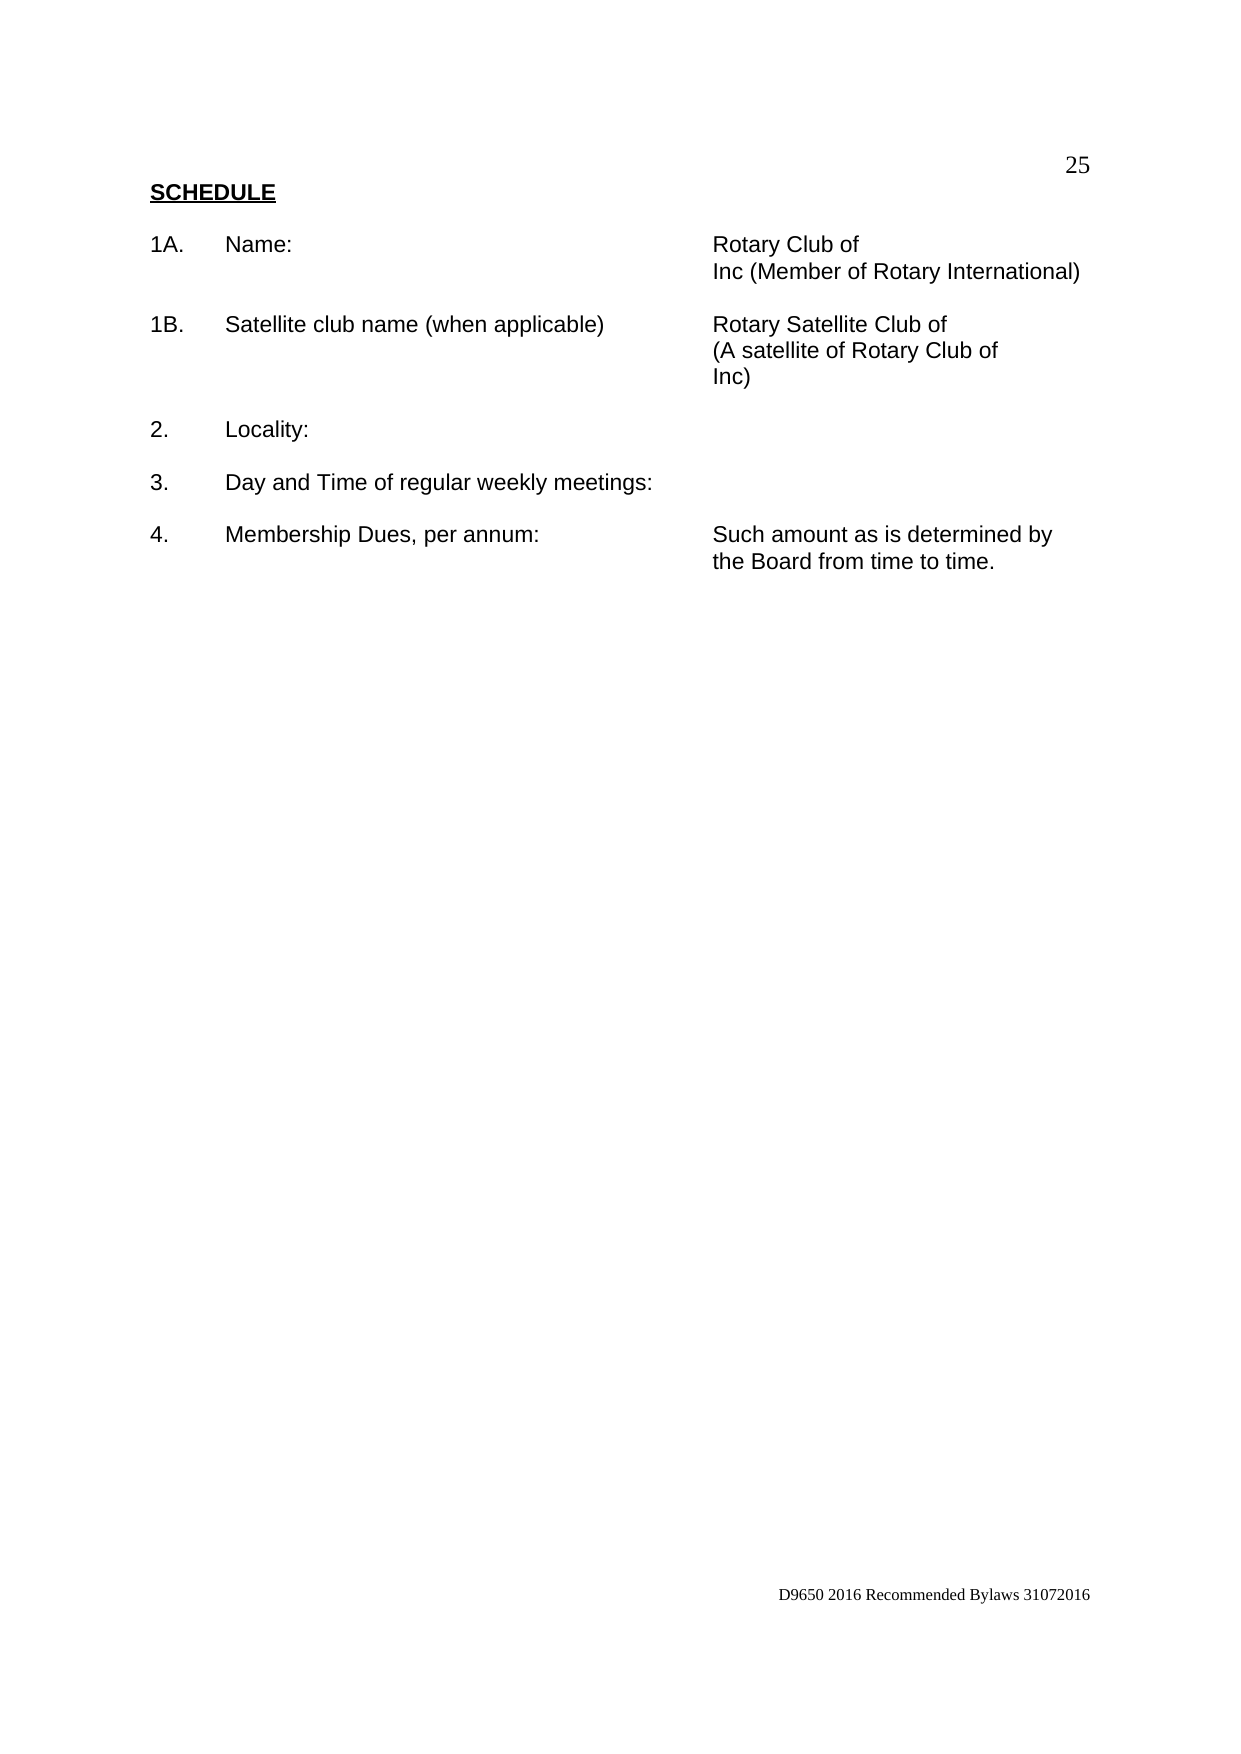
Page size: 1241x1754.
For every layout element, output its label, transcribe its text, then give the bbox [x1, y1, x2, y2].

text 2. Locality: [150, 416, 1090, 442]
text 1A. Name: Rotary Club of [150, 231, 1090, 258]
text 1B. Satellite club name (when applicable) Rotary Satellite Club of [150, 311, 1090, 337]
text 4. Membership Dues, per annum: Such amount as is determined by the Board from time to time. [150, 521, 1090, 574]
text Inc) [150, 363, 1090, 389]
text Inc (Member of Rotary International) [150, 258, 1090, 284]
text 3. Day and Time of regular weekly meetings: [150, 469, 1090, 495]
text (A satellite of Rotary Club of [150, 337, 1090, 363]
text SCHEDULE [150, 179, 1090, 205]
